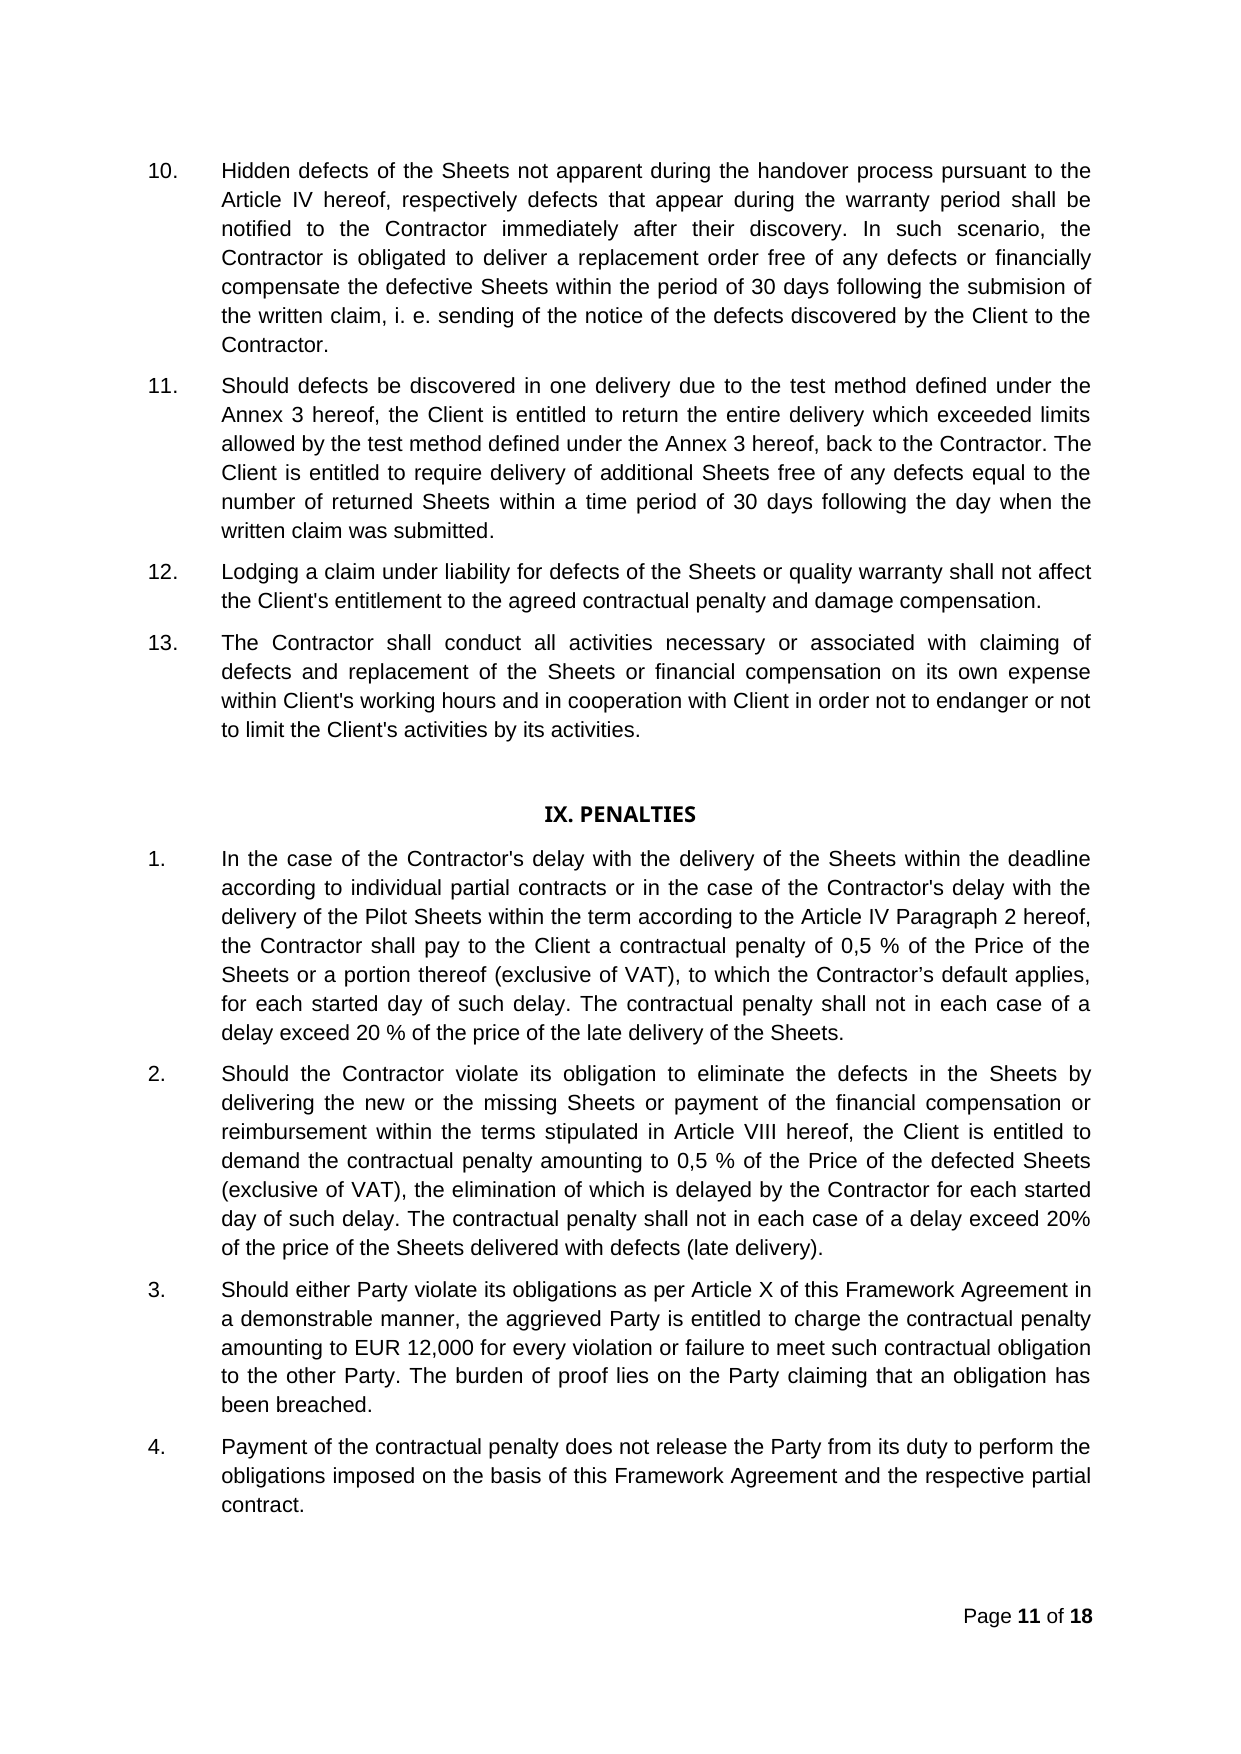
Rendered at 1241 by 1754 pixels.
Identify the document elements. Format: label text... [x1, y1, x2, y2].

list The Contractor shall conduct all activities necessary or associated with claiming of defects and replacement of the Sheets or financial compensation on its own expense within Client's working hours and in cooperation with Client in order not to endanger or not to limit the Client's activities by its activities. [148, 630, 1093, 742]
list Should defects be discovered in one delivery due to the test method defined under the Annex 3 hereof, the Client is entitled to return the entire delivery which exceeded limits allowed by the test method defined under the Annex 3 hereof, back to the Contractor. The Client is entitled to require delivery of additional Sheets free of any defects equal to the number of returned Sheets within a time period of 30 days following the day when the written claim was submitted. [148, 373, 1093, 543]
text IX. PENALTIES [148, 799, 1093, 829]
list In the case of the Contractor's delay with the delivery of the Sheets within the deadline according to individual partial contracts or in the case of the Contractor's delay with the delivery of the Pilot Sheets within the term according to the Article IV Paragraph 2 hereof, the Contractor shall pay to the Client a contractual penalty of 0,5 % of the Price of the Sheets or a portion thereof (exclusive of VAT), to which the Contractor’s default applies, for each started day of such delay. The contractual penalty shall not in each case of a delay exceed 20 % of the price of the late delivery of the Sheets. [148, 846, 1093, 1045]
list Lodging a claim under liability for defects of the Sheets or quality warranty shall not affect the Client's entitlement to the agreed contractual penalty and damage compensation. [148, 559, 1093, 613]
list Hidden defects of the Sheets not apparent during the handover process pursuant to the Article IV hereof, respectively defects that appear during the warranty period shall be notified to the Contractor immediately after their discovery. In such scenario, the Contractor is obligated to deliver a replacement order free of any defects or financially compensate the defective Sheets within the period of 30 days following the submision of the written claim, i. e. sending of the notice of the defects discovered by the Client to the Contractor. [148, 158, 1093, 357]
list Should either Party violate its obligations as per Article X of this Framework Agreement in a demonstrable manner, the aggrieved Party is entitled to charge the contractual penalty amounting to EUR 12,000 for every violation or failure to meet such contractual obligation to the other Party. The burden of proof lies on the Party claiming that an obligation has been breached. [148, 1277, 1093, 1418]
list Payment of the contractual penalty does not release the Party from its duty to perform the obligations imposed on the basis of this Framework Agreement and the respective partial contract. [148, 1434, 1093, 1517]
list Should the Contractor violate its obligation to eliminate the defects in the Sheets by delivering the new or the missing Sheets or payment of the financial compensation or reimbursement within the terms stipulated in Article VIII hereof, the Client is entitled to demand the contractual penalty amounting to 0,5 % of the Price of the defected Sheets (exclusive of VAT), the elimination of which is delayed by the Contractor for each started day of such delay. The contractual penalty shall not in each case of a delay exceed 20% of the price of the Sheets delivered with defects (late delivery). [148, 1061, 1093, 1260]
